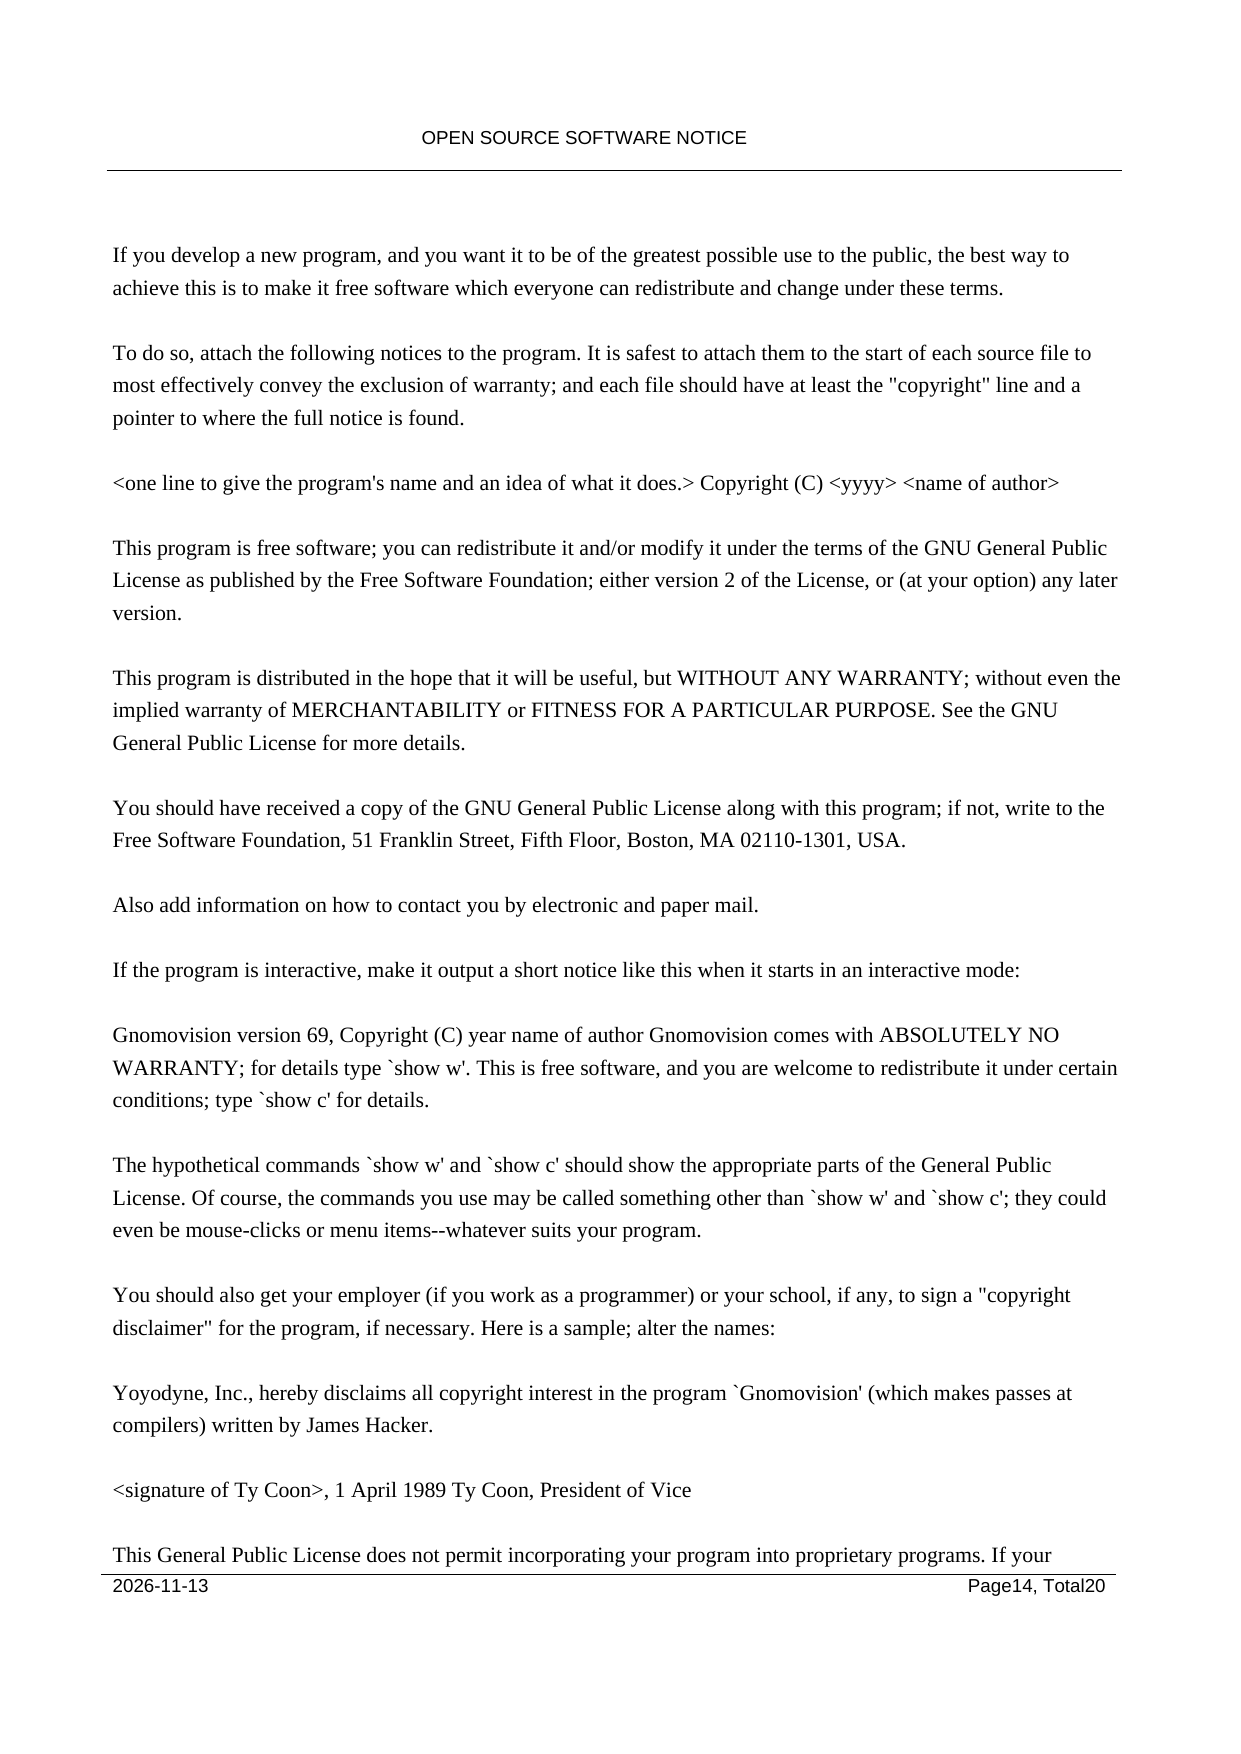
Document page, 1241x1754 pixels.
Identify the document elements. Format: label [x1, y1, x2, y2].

text [112, 206, 1128, 1571]
